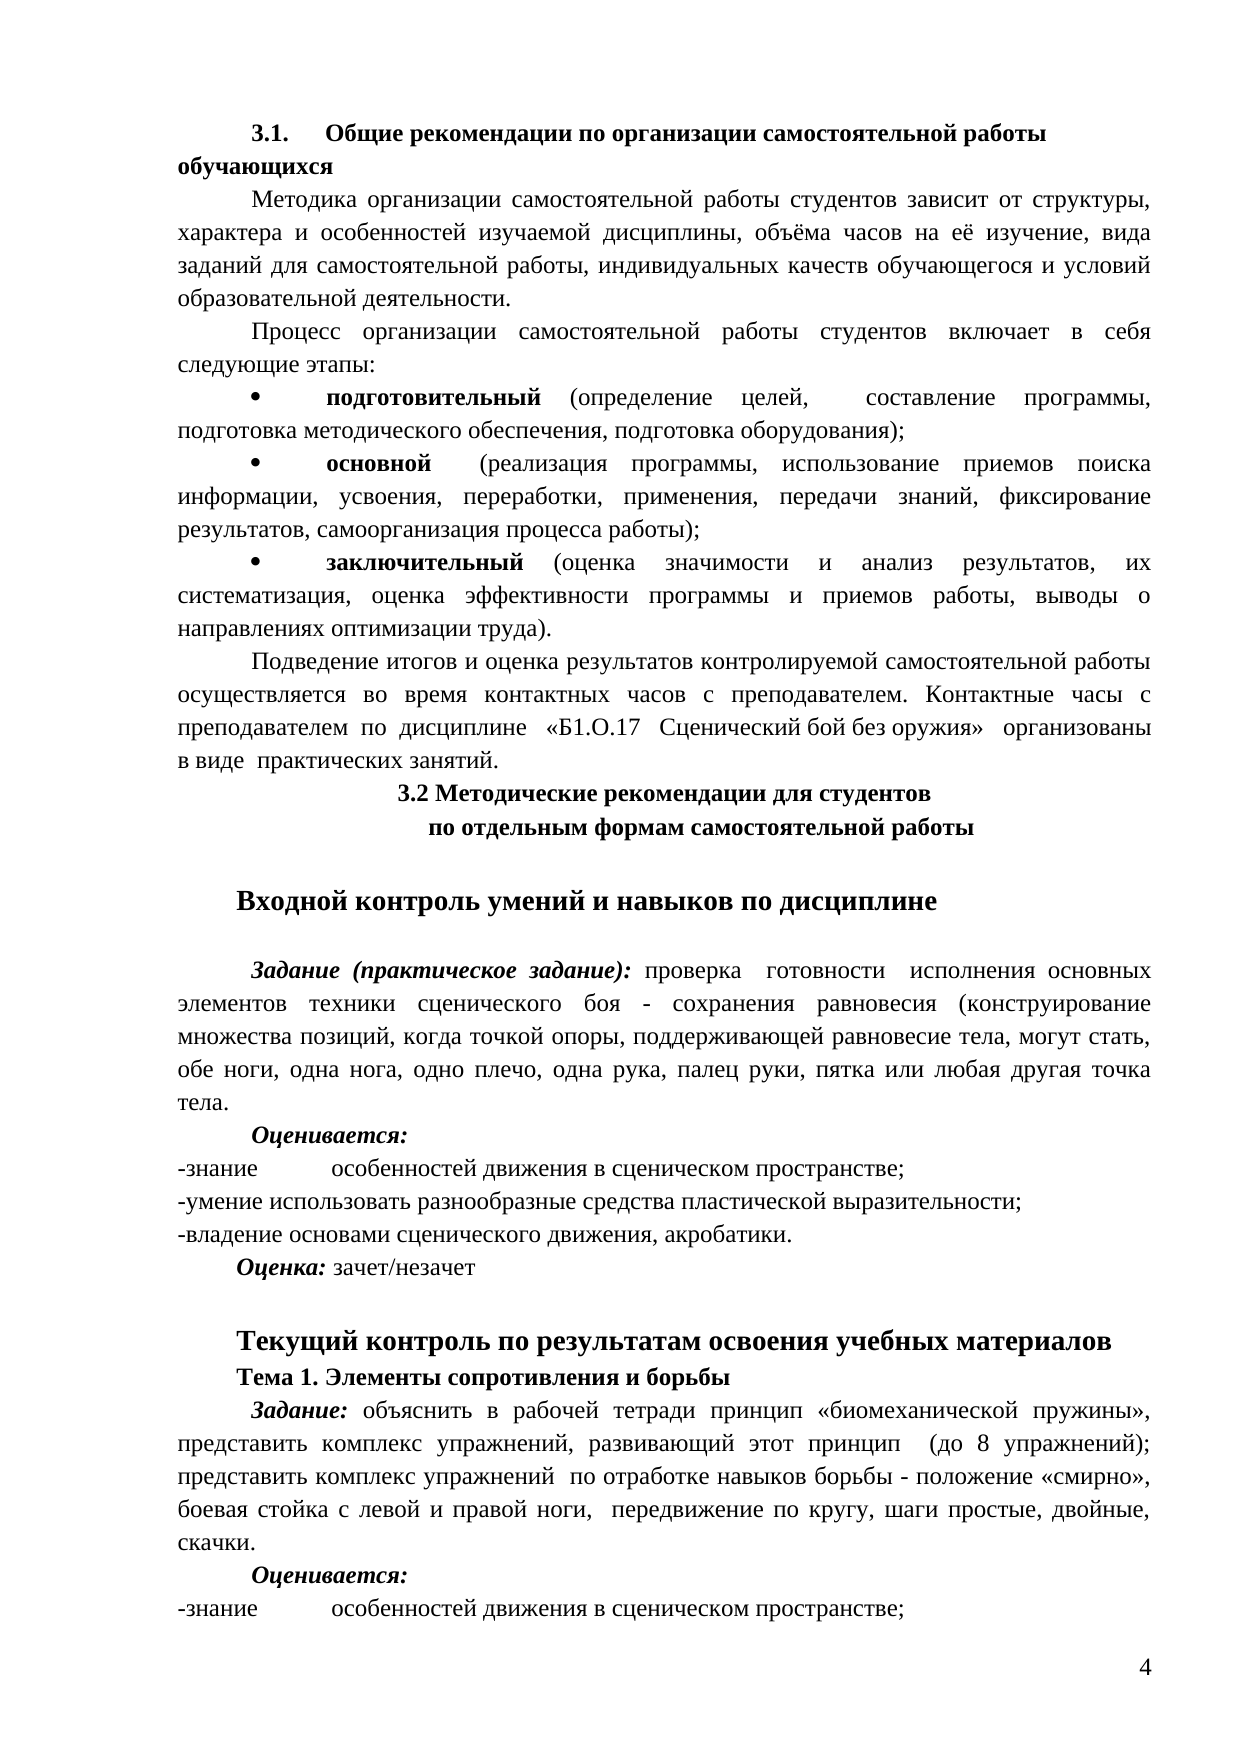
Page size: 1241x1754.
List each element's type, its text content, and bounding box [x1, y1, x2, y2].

list основной (реализация программы, использование приемов поиска информации, усвоения, переработки, применения, передачи знаний, фиксирование результатов, самоорганизация процесса работы); [177, 448, 1152, 543]
text -знание особенностей движения в сценическом пространстве; [177, 1153, 1152, 1182]
text -знание особенностей движения в сценическом пространстве; [177, 1593, 1152, 1622]
list заключительный (оценка значимости и анализ результатов, их систематизация, оценка эффективности программы и приемов работы, выводы о направлениях оптимизации труда). [177, 547, 1152, 642]
text Текущий контроль по результатам освоения учебных материалов [177, 1323, 1152, 1357]
text Оценивается: [177, 1560, 1152, 1589]
text Оценивается: [177, 1120, 1152, 1148]
text Подведение итогов и оценка результатов контролируемой самостоятельной работы осуществляется во время контактных часов с преподавателем. Контактные часы с преподавателем по дисциплине «Б1.О.17 Сценический бой без оружия» организованы в виде практических занятий. [177, 646, 1152, 774]
text Входной контроль умений и навыков по дисциплине [177, 883, 1152, 917]
text Задание: объяснить в рабочей тетради принцип «биомеханической пружины», представить комплекс упражнений, развивающий этот принцип (до 8 упражнений); представить комплекс упражнений по отработке навыков борьбы - положение «смирно», боевая стойка с левой и правой ноги, передвижение по кругу, шаги простые, двойные, скачки. [177, 1395, 1152, 1556]
list Общие рекомендации по организации самостоятельной работы обучающихся [177, 118, 1152, 180]
text -владение основами сценического движения, акробатики. [177, 1219, 1152, 1248]
text Методика организации самостоятельной работы студентов зависит от структуры, характера и особенностей изучаемой дисциплины, объёма часов на её изучение, вида заданий для самостоятельной работы, индивидуальных качеств обучающегося и условий образовательной деятельности. [177, 184, 1152, 312]
text Тема 1. Элементы сопротивления и борьбы [177, 1362, 1152, 1391]
list подготовительный (определение целей, составление программы, подготовка методического обеспечения, подготовка оборудования); [177, 382, 1152, 444]
text Задание (практическое задание): проверка готовности исполнения основных элементов техники сценического боя - сохранения равновесия (конструирование множества позиций, когда точкой опоры, поддерживающей равновесие тела, могут стать, обе ноги, одна нога, одно плечо, одна рука, палец руки, пятка или любая другая точка тела. [177, 955, 1152, 1116]
text Оценка: зачет/незачет [177, 1252, 1152, 1281]
text по отдельным формам самостоятельной работы [177, 812, 1152, 840]
text 3.2 Методические рекомендации для студентов [177, 778, 1152, 807]
text Процесс организации самостоятельной работы студентов включает в себя следующие этапы: [177, 316, 1152, 378]
text -умение использовать разнообразные средства пластической выразительности; [177, 1186, 1152, 1214]
